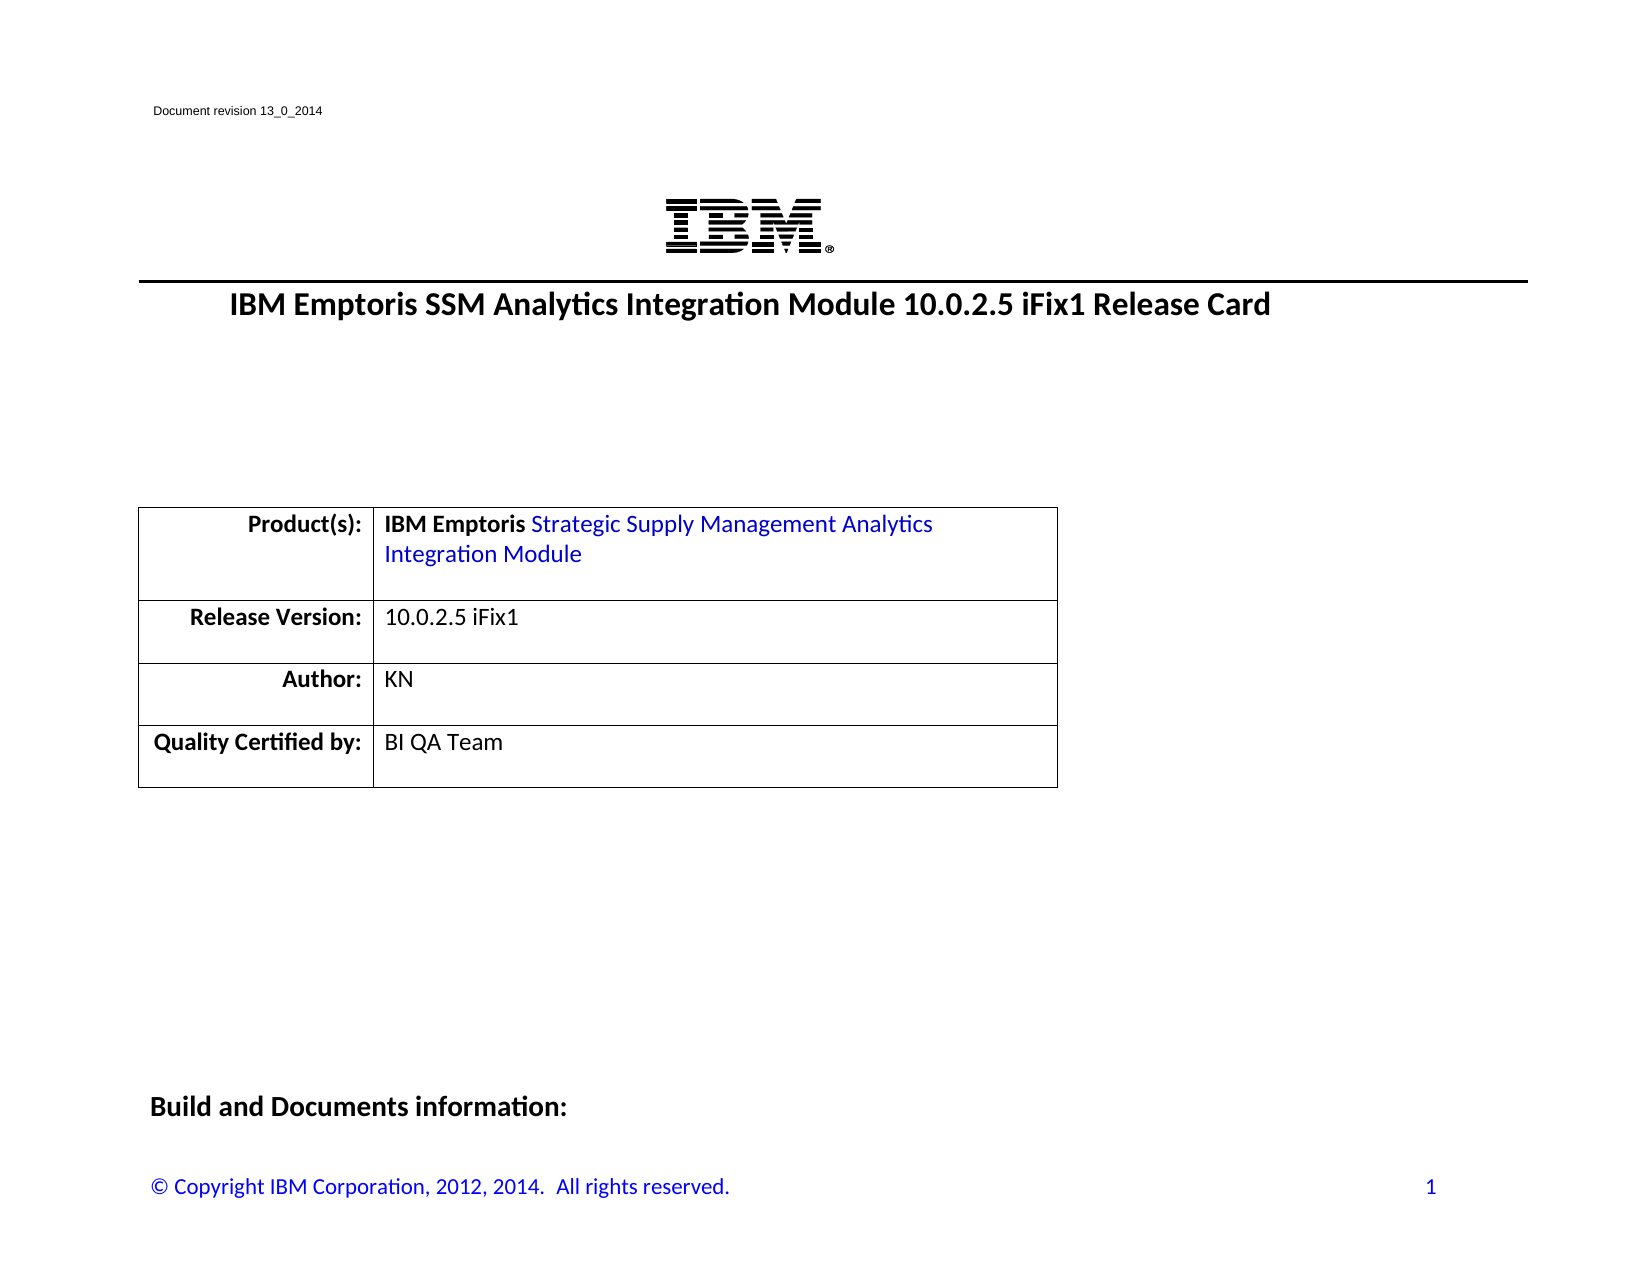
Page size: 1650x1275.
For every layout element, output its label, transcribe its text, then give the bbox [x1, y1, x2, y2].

table_cell Product(s): [139, 508, 373, 600]
table_cell Release Version: [139, 601, 373, 662]
table_cell Quality Certified by: [139, 726, 373, 787]
table_cell Author: [139, 664, 373, 724]
table_cell KN [374, 664, 1057, 724]
table_cell 10.0.2.5 iFix1 [374, 601, 1057, 662]
table_cell IBM Emptoris Strategic Supply Management Analytics Integration Module [374, 508, 1057, 600]
text Build and Documents information: [150, 1088, 1335, 1123]
table_cell BI QA Team [374, 726, 1057, 787]
table_header IBM Emptoris SSM Analytics Integration Module 10.0.2.5 iFix1 Release Card [139, 283, 1528, 507]
